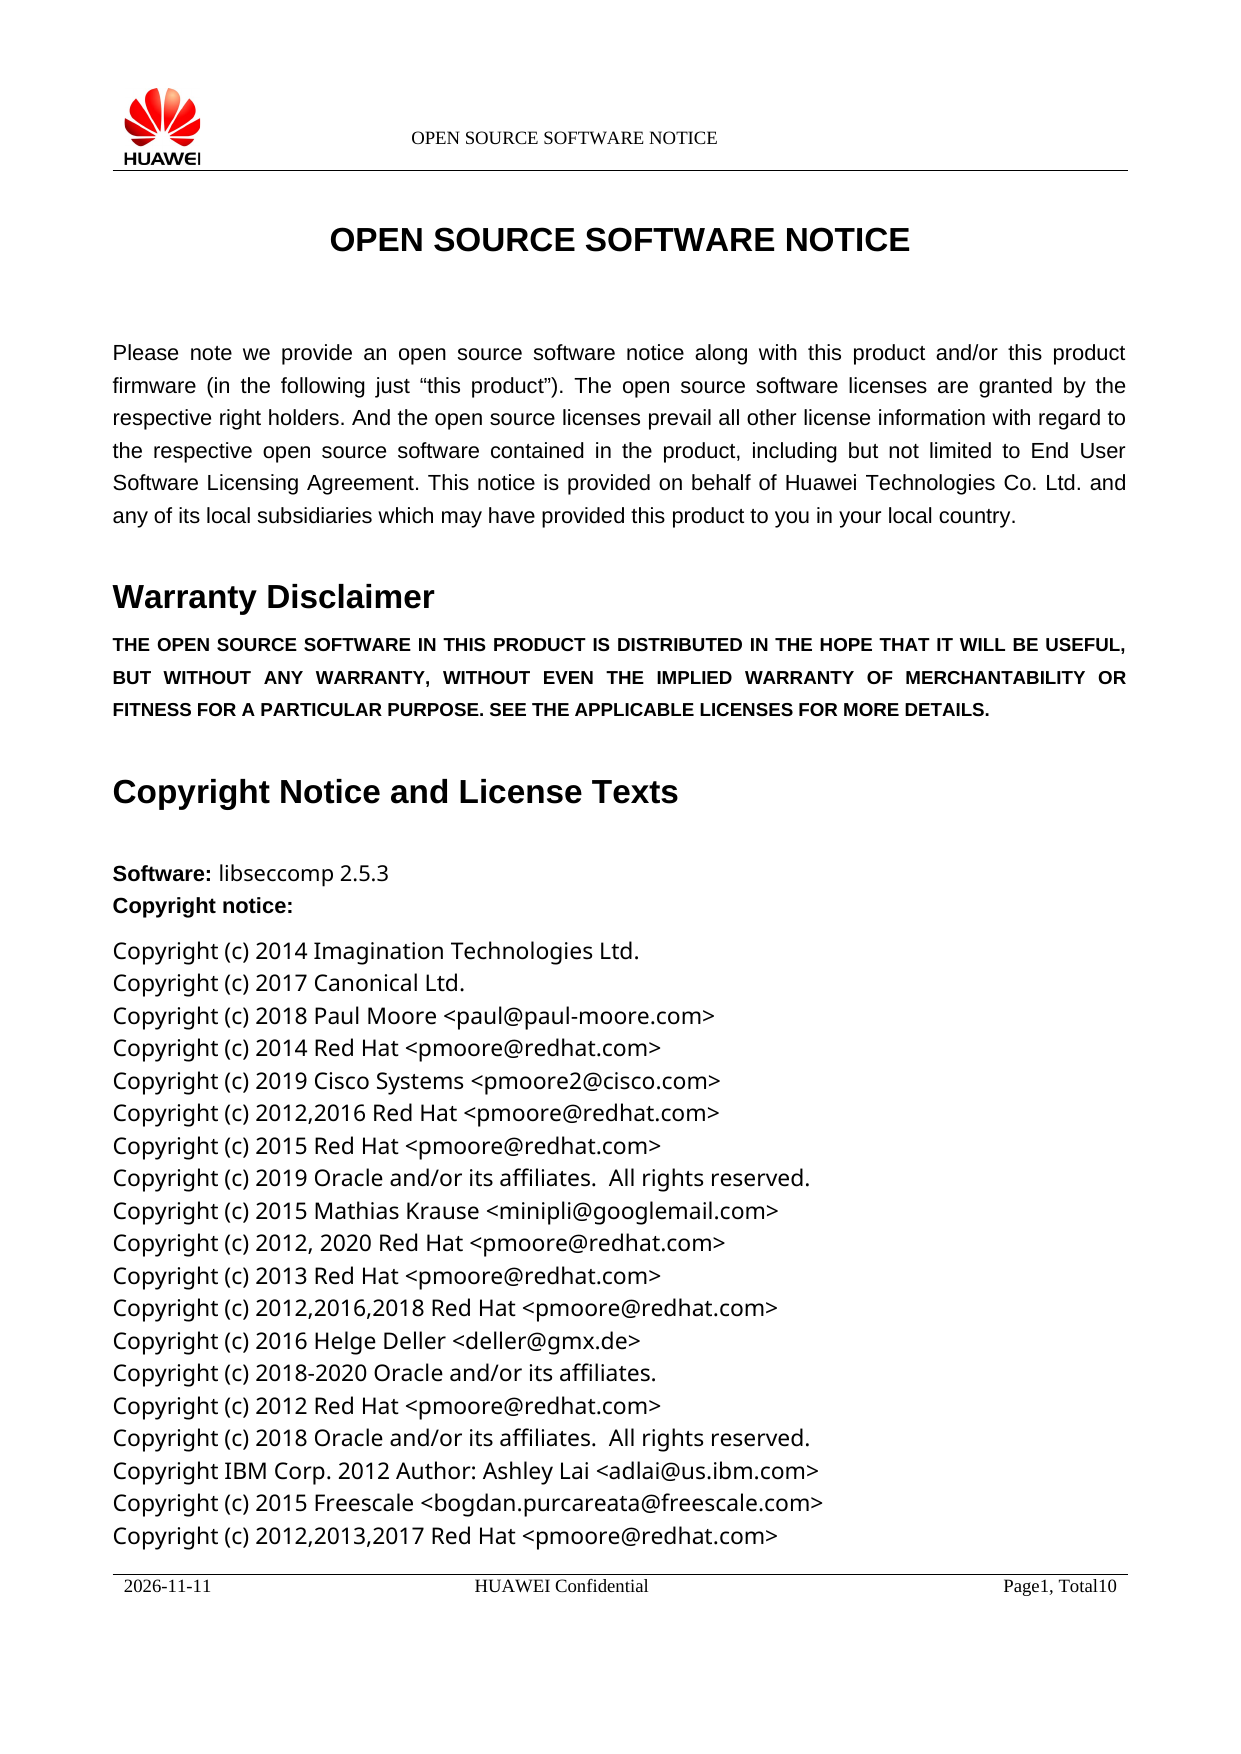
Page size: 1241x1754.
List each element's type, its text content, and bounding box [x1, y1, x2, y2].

text OPEN SOURCE SOFTWARE NOTICE [112, 206, 1128, 271]
title Software: libseccomp 2.5.3 [112, 856, 1128, 889]
text Please note we provide an open source software notice along with this product and/or this product firmware (in the following just “this product”). The open source software licenses are granted by the respective right holders. And the open source licenses prevail all other license information with regard to the respective open source software contained in the product, including but not limited to End User Software Licensing Agreement. This notice is provided on behalf of Huawei Technologies Co. Ltd. and any of its local subsidiaries which may have provided this product to you in your local country. [112, 336, 1128, 531]
text The open source software in this product is distributed in the hope that it will be useful, but WITHOUT ANY WARRANTY, without even the implied warranty of MERCHANTABILITY or FITNESS FOR A PARTICULAR PURPOSE. See the applicable licenses for more details. [112, 629, 1128, 726]
text Warranty Disclaimer [112, 564, 1128, 629]
picture [124, 88, 201, 165]
text Copyright notice: [112, 889, 1128, 921]
text Copyright Notice and License Texts [112, 759, 1128, 824]
